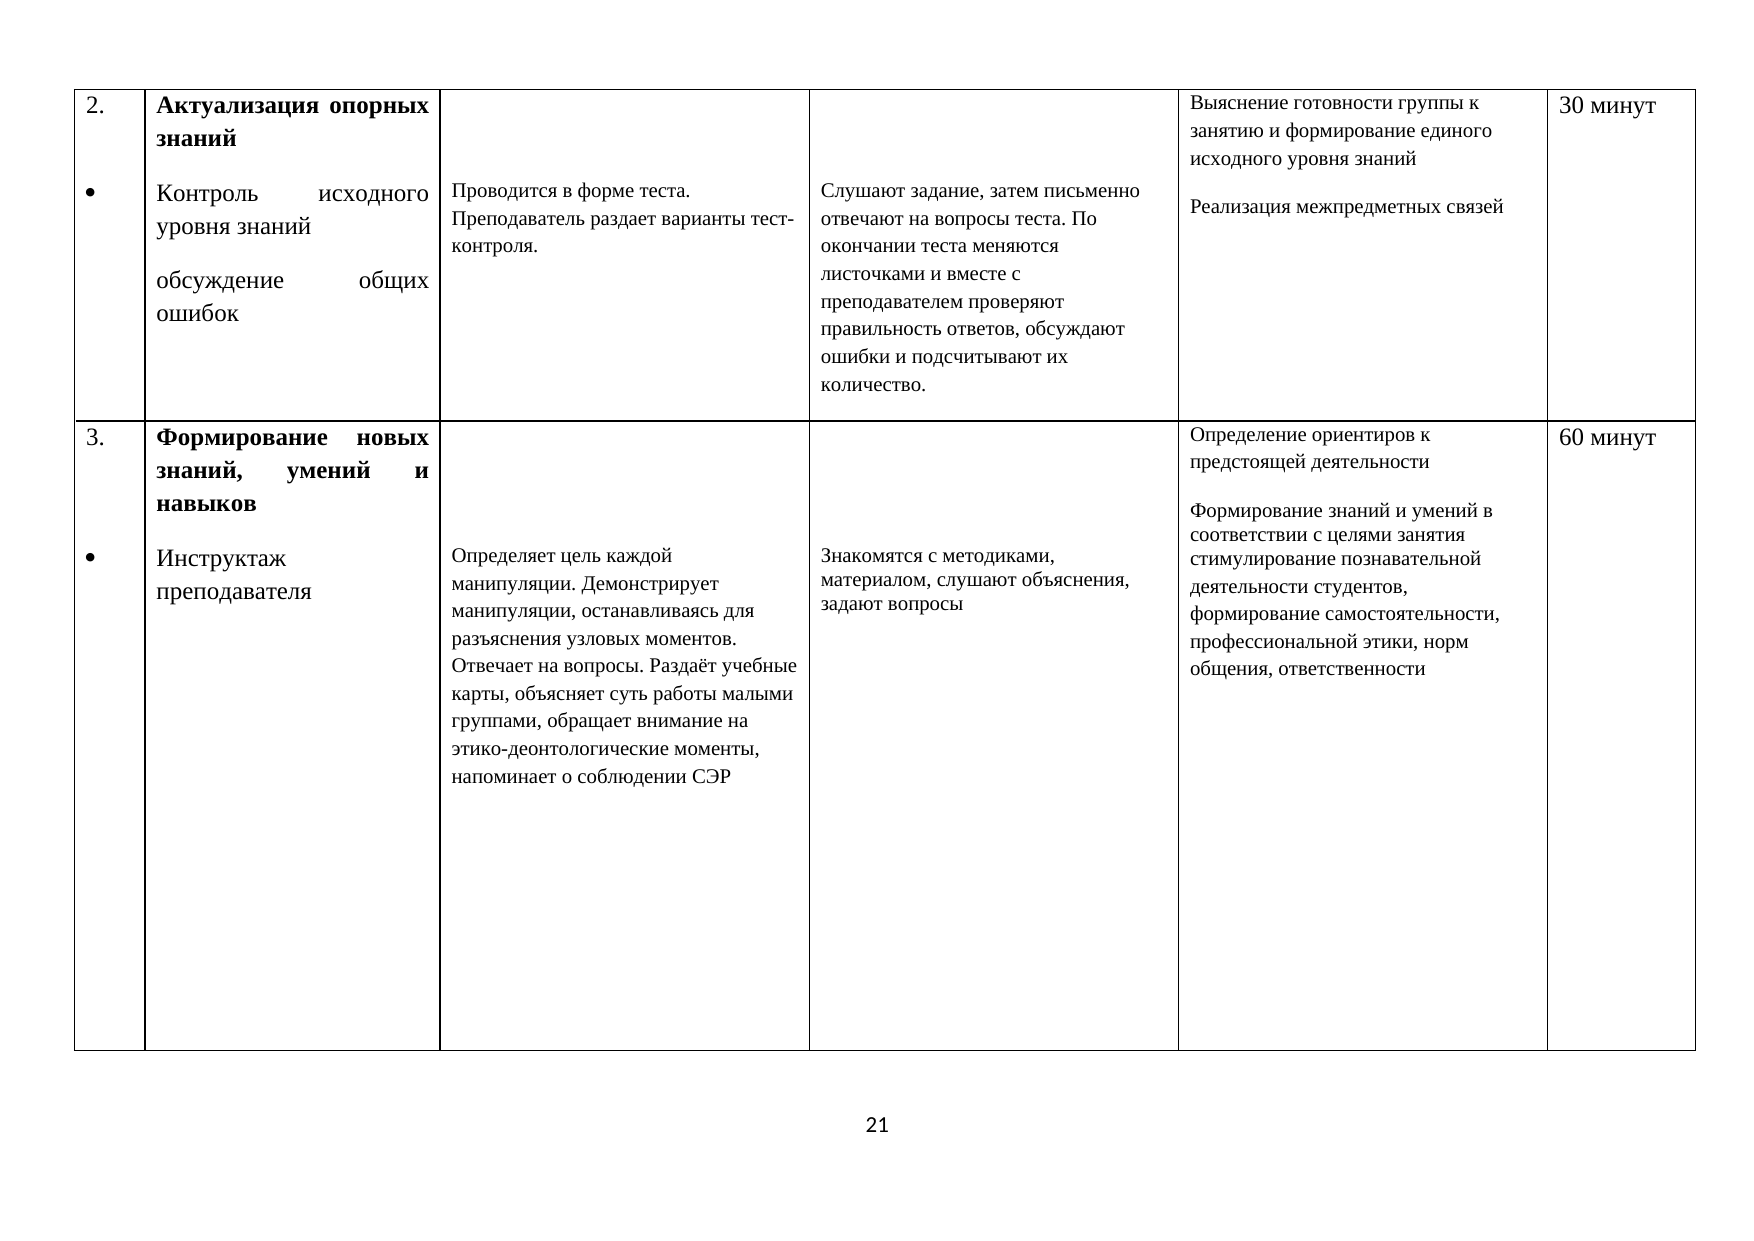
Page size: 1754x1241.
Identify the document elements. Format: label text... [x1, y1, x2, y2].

table_cell Определение ориентиров к предстоящей деятельности Формирование знаний и умений в соответствии с целями занятия стимулирование познавательной деятельности студентов, формирование самостоятельности, профессиональной этики, норм общения, ответственности [1179, 422, 1547, 1050]
table_cell Выяснение готовности группы к занятию и формирование единого исходного уровня знаний Реализация межпредметных связей [1179, 90, 1547, 420]
table_cell [75, 541, 144, 1050]
table_cell [75, 421, 144, 541]
table_cell [441, 90, 809, 177]
table_cell Инструктаж преподавателя [146, 541, 439, 1050]
table_cell Формирование новых знаний, умений и навыков [146, 422, 439, 541]
table_cell [441, 422, 809, 541]
table_cell Проводится в форме теста. Преподаватель раздает варианты тест-контроля. [441, 177, 809, 420]
table_cell [75, 177, 144, 420]
table_cell [1548, 541, 1695, 1050]
table_cell Слушают задание, затем письменно отвечают на вопросы теста. По окончании теста меняются листочками и вместе с преподавателем проверяют правильность ответов, обсуждают ошибки и подсчитывают их количество. [810, 177, 1178, 420]
table_cell Контроль исходного уровня знаний обсуждение общих ошибок [146, 177, 439, 420]
table_cell Знакомятся с методиками, материалом, слушают объяснения, задают вопросы [810, 541, 1178, 1050]
table_cell [810, 422, 1178, 541]
table_cell Определяет цель каждой манипуляции. Демонстрирует манипуляции, останавливаясь для разъяснения узловых моментов. Отвечает на вопросы. Раздаёт учебные карты, объясняет суть работы малыми группами, обращает внимание на этико-деонтологические моменты, напоминает о соблюдении СЭР [441, 541, 809, 1050]
table_cell [810, 90, 1178, 177]
table_cell Актуализация опорных знаний [146, 90, 439, 177]
table_cell 60 минут [1548, 422, 1695, 541]
table_cell 30 минут [1548, 90, 1695, 177]
table_cell [75, 90, 144, 177]
table_cell [1548, 177, 1695, 420]
